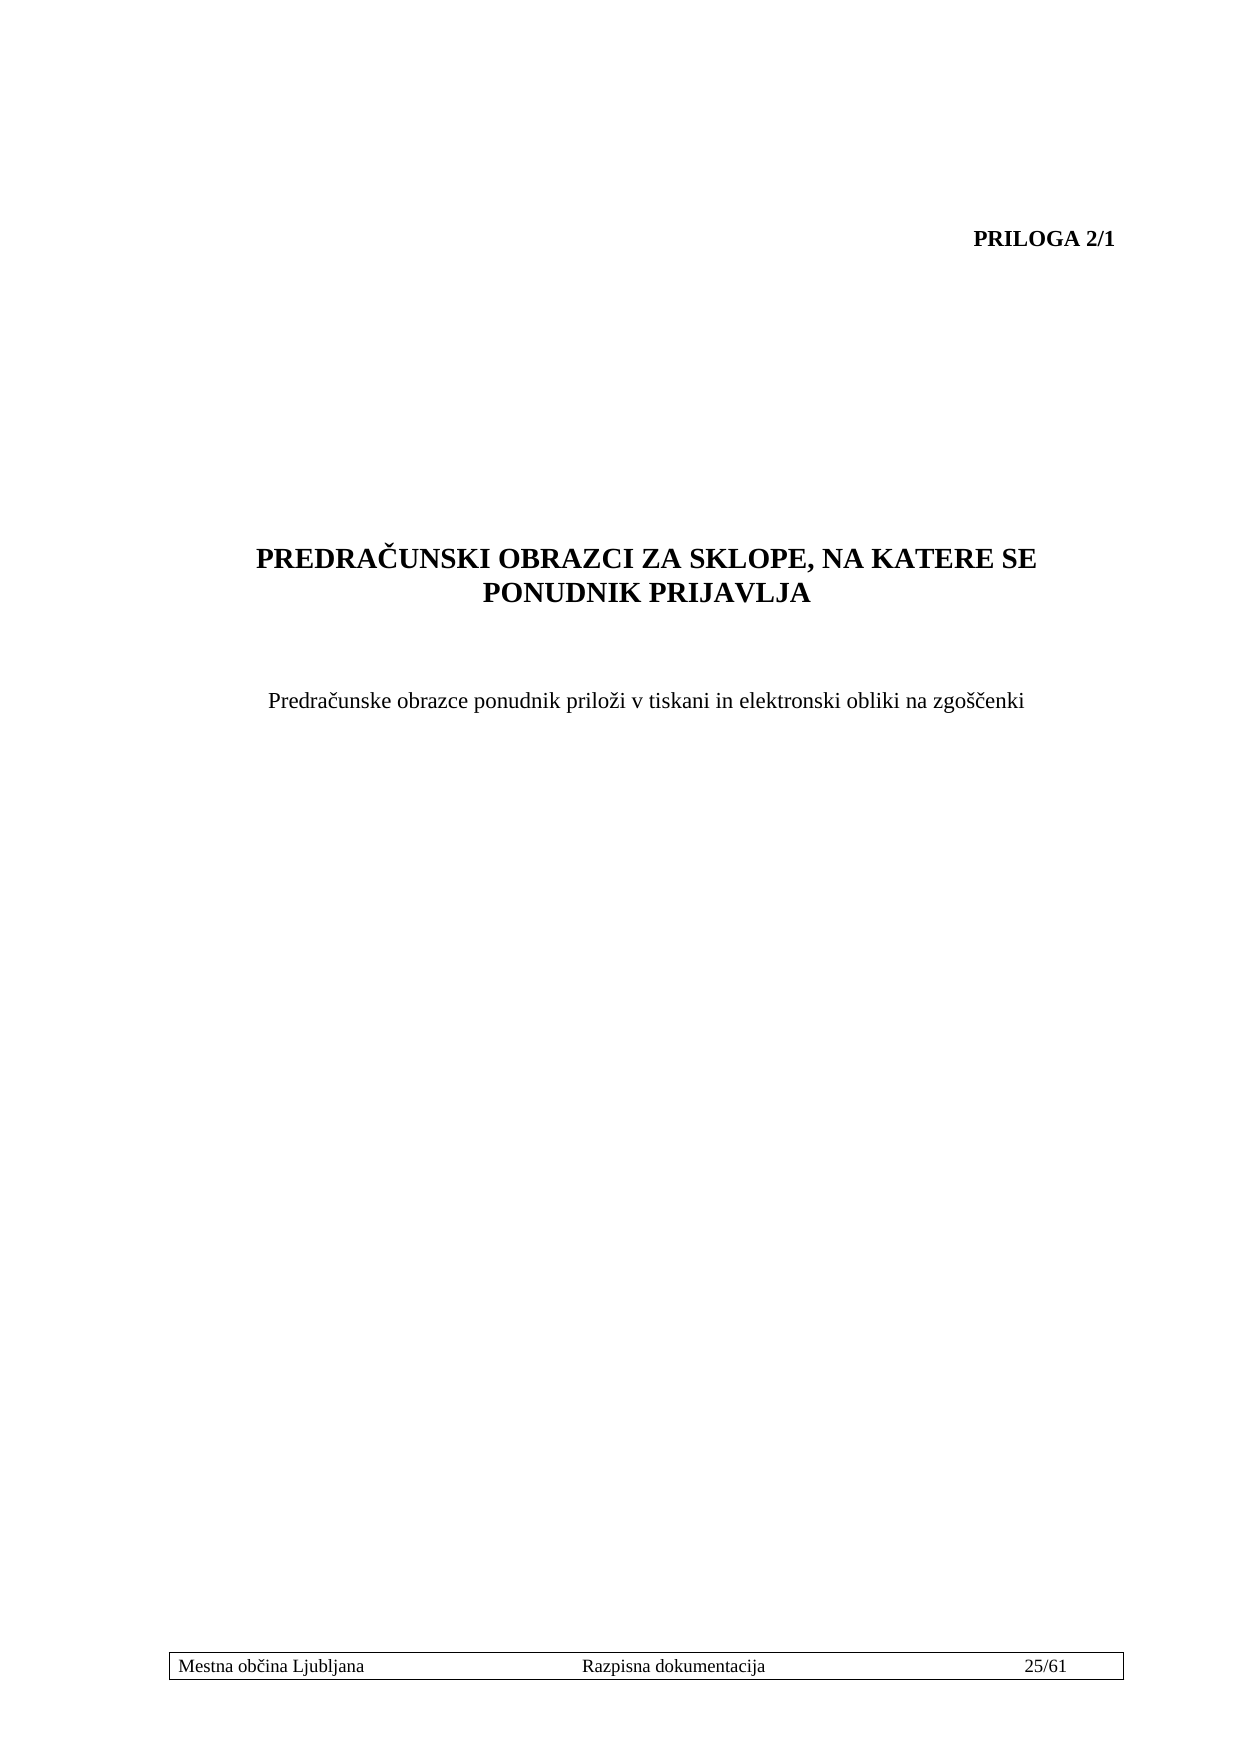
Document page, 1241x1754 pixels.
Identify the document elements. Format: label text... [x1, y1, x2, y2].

text PREDRAČUNSKI OBRAZCI ZA SKLOPE, NA KATERE SE PONUDNIK PRIJAVLJA [178, 541, 1115, 608]
text PRILOGA 2/1 [66, 225, 1115, 251]
text Predračunske obrazce ponudnik priloži v tiskani in elektronski obliki na zgoščenki [178, 687, 1115, 714]
